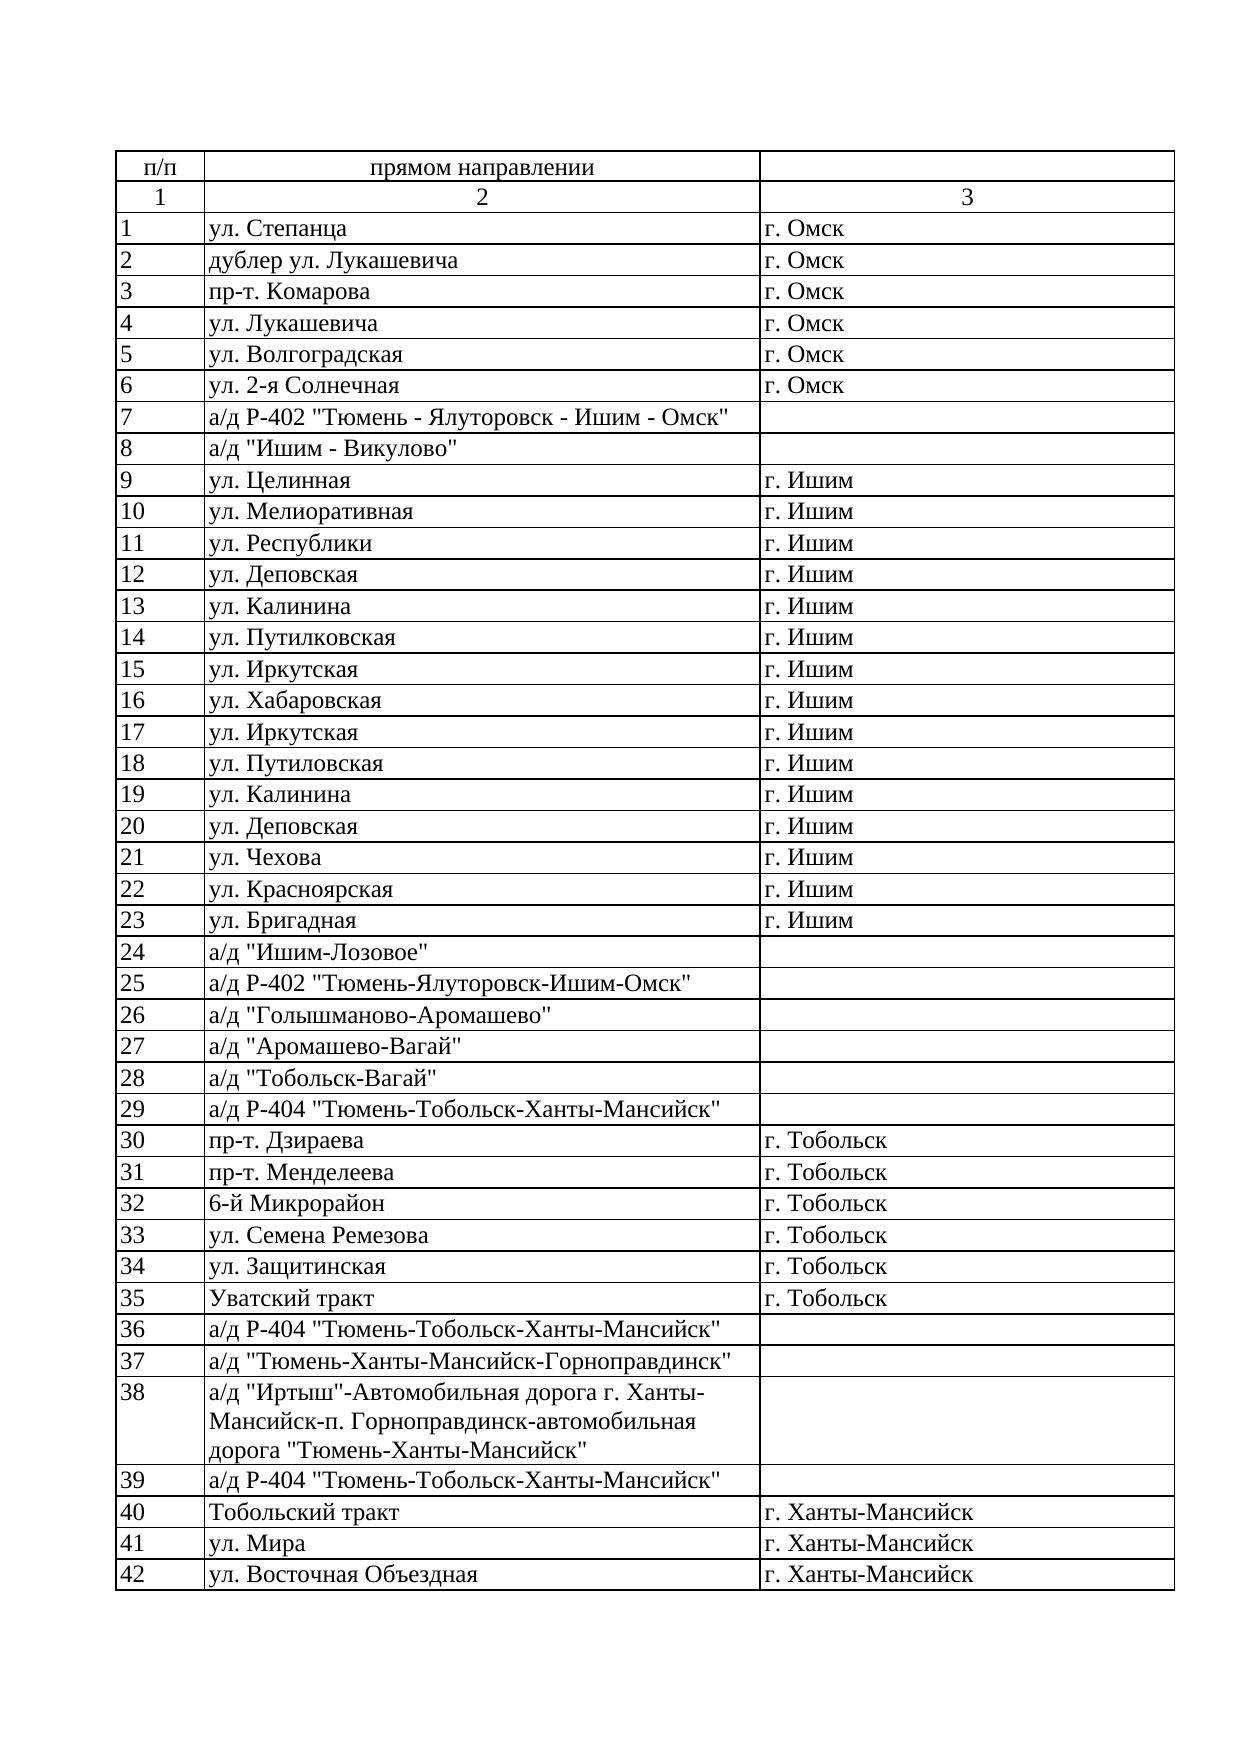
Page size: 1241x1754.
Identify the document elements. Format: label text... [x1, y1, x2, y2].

table_cell 35 [117, 1283, 204, 1313]
table_cell [761, 1063, 1174, 1093]
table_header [205, 152, 759, 180]
table_cell [761, 1094, 1174, 1124]
table_cell ул. Республики [205, 528, 759, 558]
table_cell [761, 1315, 1174, 1344]
table_cell Тобольский тракт [205, 1497, 759, 1526]
table_cell ул. Защитинская [205, 1252, 759, 1281]
table_cell ул. Калинина [205, 780, 759, 809]
table_cell 26 [117, 1000, 204, 1030]
table_cell [761, 937, 1174, 967]
table_cell г. Ишим [761, 748, 1174, 778]
table_cell г. Омск [761, 308, 1174, 338]
table_cell ул. Целинная [205, 465, 759, 495]
table_cell 29 [117, 1094, 204, 1124]
table_cell 18 [117, 748, 204, 778]
table_cell 10 [117, 497, 204, 526]
table_cell г. Ишим [761, 497, 1174, 526]
table_cell 32 [117, 1189, 204, 1218]
table_cell 7 [117, 402, 204, 432]
table_cell 22 [117, 874, 204, 904]
table_cell Уватский тракт [205, 1283, 759, 1313]
table_cell г. Ишим [761, 843, 1174, 872]
table_cell 28 [117, 1063, 204, 1093]
table_cell [761, 1000, 1174, 1030]
table_cell 12 [117, 560, 204, 589]
table_cell 34 [117, 1252, 204, 1281]
table_cell 20 [117, 811, 204, 841]
table_cell пр-т. Комарова [205, 276, 759, 306]
table_cell ул. Мелиоративная [205, 497, 759, 526]
table_cell 8 [117, 434, 204, 463]
table_cell г. Тобольск [761, 1283, 1174, 1313]
table_cell г. Ишим [761, 874, 1174, 904]
table_cell г. Тобольск [761, 1189, 1174, 1218]
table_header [761, 152, 1174, 180]
table_cell г. Ханты-Мансийск [761, 1497, 1174, 1526]
table_cell 4 [117, 308, 204, 338]
table_cell 23 [117, 906, 204, 935]
table_cell г. Ишим [761, 591, 1174, 621]
table_cell а/д Р-404 "Тюмень-Тобольск-Ханты-Мансийск" [205, 1094, 759, 1124]
table_header N п/п [117, 152, 204, 180]
table_cell ул. Красноярская [205, 874, 759, 904]
table_cell [761, 1031, 1174, 1061]
table_cell а/д Р-404 "Тюмень-Тобольск-Ханты-Мансийск" [205, 1315, 759, 1344]
table_cell ул. Деповская [205, 560, 759, 589]
table_cell 5 [117, 339, 204, 369]
table_cell г. Ишим [761, 622, 1174, 652]
table_cell г. Ишим [761, 906, 1174, 935]
table_cell а/д Р-404 "Тюмень-Тобольск-Ханты-Мансийск" [205, 1465, 759, 1495]
table_cell г. Омск [761, 213, 1174, 243]
table_cell 14 [117, 622, 204, 652]
table_cell ул. Калинина [205, 591, 759, 621]
table_cell г. Ишим [761, 780, 1174, 809]
table_cell 30 [117, 1126, 204, 1156]
table_cell [761, 968, 1174, 998]
table_cell 11 [117, 528, 204, 558]
table_cell ул. Бригадная [205, 906, 759, 935]
table_cell г. Ханты-Мансийск [761, 1528, 1174, 1558]
table_cell 9 [117, 465, 204, 495]
table_cell г. Омск [761, 371, 1174, 401]
table_cell 3 [117, 276, 204, 306]
table_cell 6 [117, 371, 204, 401]
table_cell 13 [117, 591, 204, 621]
table_cell 1 [117, 213, 204, 243]
table_cell г. Тобольск [761, 1220, 1174, 1250]
table_cell ул. Мира [205, 1528, 759, 1558]
table_cell [761, 1346, 1174, 1376]
table_cell а/д "Иртыш"-Автомобильная дорога г. Ханты-Мансийск-п. Горноправдинск-автомобильная дорога "Тюмень-Ханты-Мансийск" [205, 1377, 759, 1463]
table_cell 3 [761, 182, 1174, 212]
table_cell а/д "Тюмень-Ханты-Мансийск-Горноправдинск" [205, 1346, 759, 1376]
table_cell 2 [117, 245, 204, 275]
table_cell г. Ишим [761, 465, 1174, 495]
table_cell 2 [205, 182, 759, 212]
table_cell а/д "Ишим-Лозовое" [205, 937, 759, 967]
table_cell г. Омск [761, 245, 1174, 275]
table_cell а/д Р-402 "Тюмень-Ялуторовск-Ишим-Омск" [205, 968, 759, 998]
table_cell 38 [117, 1377, 204, 1463]
table_cell [761, 1465, 1174, 1495]
table_cell 24 [117, 937, 204, 967]
table_cell дублер ул. Лукашевича [205, 245, 759, 275]
table_cell [761, 1377, 1174, 1463]
table_cell 37 [117, 1346, 204, 1376]
table_cell 27 [117, 1031, 204, 1061]
table_cell г. Ишим [761, 685, 1174, 715]
table_cell 33 [117, 1220, 204, 1250]
table_cell ул. Путиловская [205, 748, 759, 778]
table_cell г. Тобольск [761, 1157, 1174, 1187]
table_cell ул. Восточная Объездная [205, 1560, 759, 1589]
table_cell ул. Путилковская [205, 622, 759, 652]
table_cell [761, 434, 1174, 463]
table_cell г. Ишим [761, 654, 1174, 684]
table_cell г. Ишим [761, 528, 1174, 558]
table_cell 17 [117, 717, 204, 747]
table_cell а/д "Тобольск-Вагай" [205, 1063, 759, 1093]
table_cell ул. Степанца [205, 213, 759, 243]
table_cell г. Омск [761, 276, 1174, 306]
table_cell 16 [117, 685, 204, 715]
table_cell 15 [117, 654, 204, 684]
table_cell г. Ишим [761, 717, 1174, 747]
table_cell 1 [117, 182, 204, 212]
table_cell [761, 402, 1174, 432]
table_cell ул. Хабаровская [205, 685, 759, 715]
table_cell ул. Иркутская [205, 654, 759, 684]
table_cell ул. Лукашевича [205, 308, 759, 338]
table_cell а/д "Аромашево-Вагай" [205, 1031, 759, 1061]
table_cell пр-т. Менделеева [205, 1157, 759, 1187]
table_cell пр-т. Дзираева [205, 1126, 759, 1156]
table_cell ул. 2-я Солнечная [205, 371, 759, 401]
table_cell 31 [117, 1157, 204, 1187]
table_cell г. Ханты-Мансийск [761, 1560, 1174, 1589]
table_cell г. Ишим [761, 811, 1174, 841]
table_cell 19 [117, 780, 204, 809]
table_cell ул. Деповская [205, 811, 759, 841]
table_cell г. Омск [761, 339, 1174, 369]
table_cell ул. Семена Ремезова [205, 1220, 759, 1250]
table_cell 21 [117, 843, 204, 872]
table_cell а/д Р-402 "Тюмень - Ялуторовск - Ишим - Омск" [205, 402, 759, 432]
table_cell ул. Волгоградская [205, 339, 759, 369]
table_cell 42 [117, 1560, 204, 1589]
table_cell г. Тобольск [761, 1126, 1174, 1156]
table_cell 39 [117, 1465, 204, 1495]
table_cell ул. Чехова [205, 843, 759, 872]
table_cell 40 [117, 1497, 204, 1526]
table_cell 41 [117, 1528, 204, 1558]
table_cell а/д "Ишим - Викулово" [205, 434, 759, 463]
table_cell 25 [117, 968, 204, 998]
table_cell ул. Иркутская [205, 717, 759, 747]
table_cell а/д "Голышманово-Аромашево" [205, 1000, 759, 1030]
table_cell 36 [117, 1315, 204, 1344]
table_cell г. Тобольск [761, 1252, 1174, 1281]
table_cell 6-й Микрорайон [205, 1189, 759, 1218]
table_cell г. Ишим [761, 560, 1174, 589]
